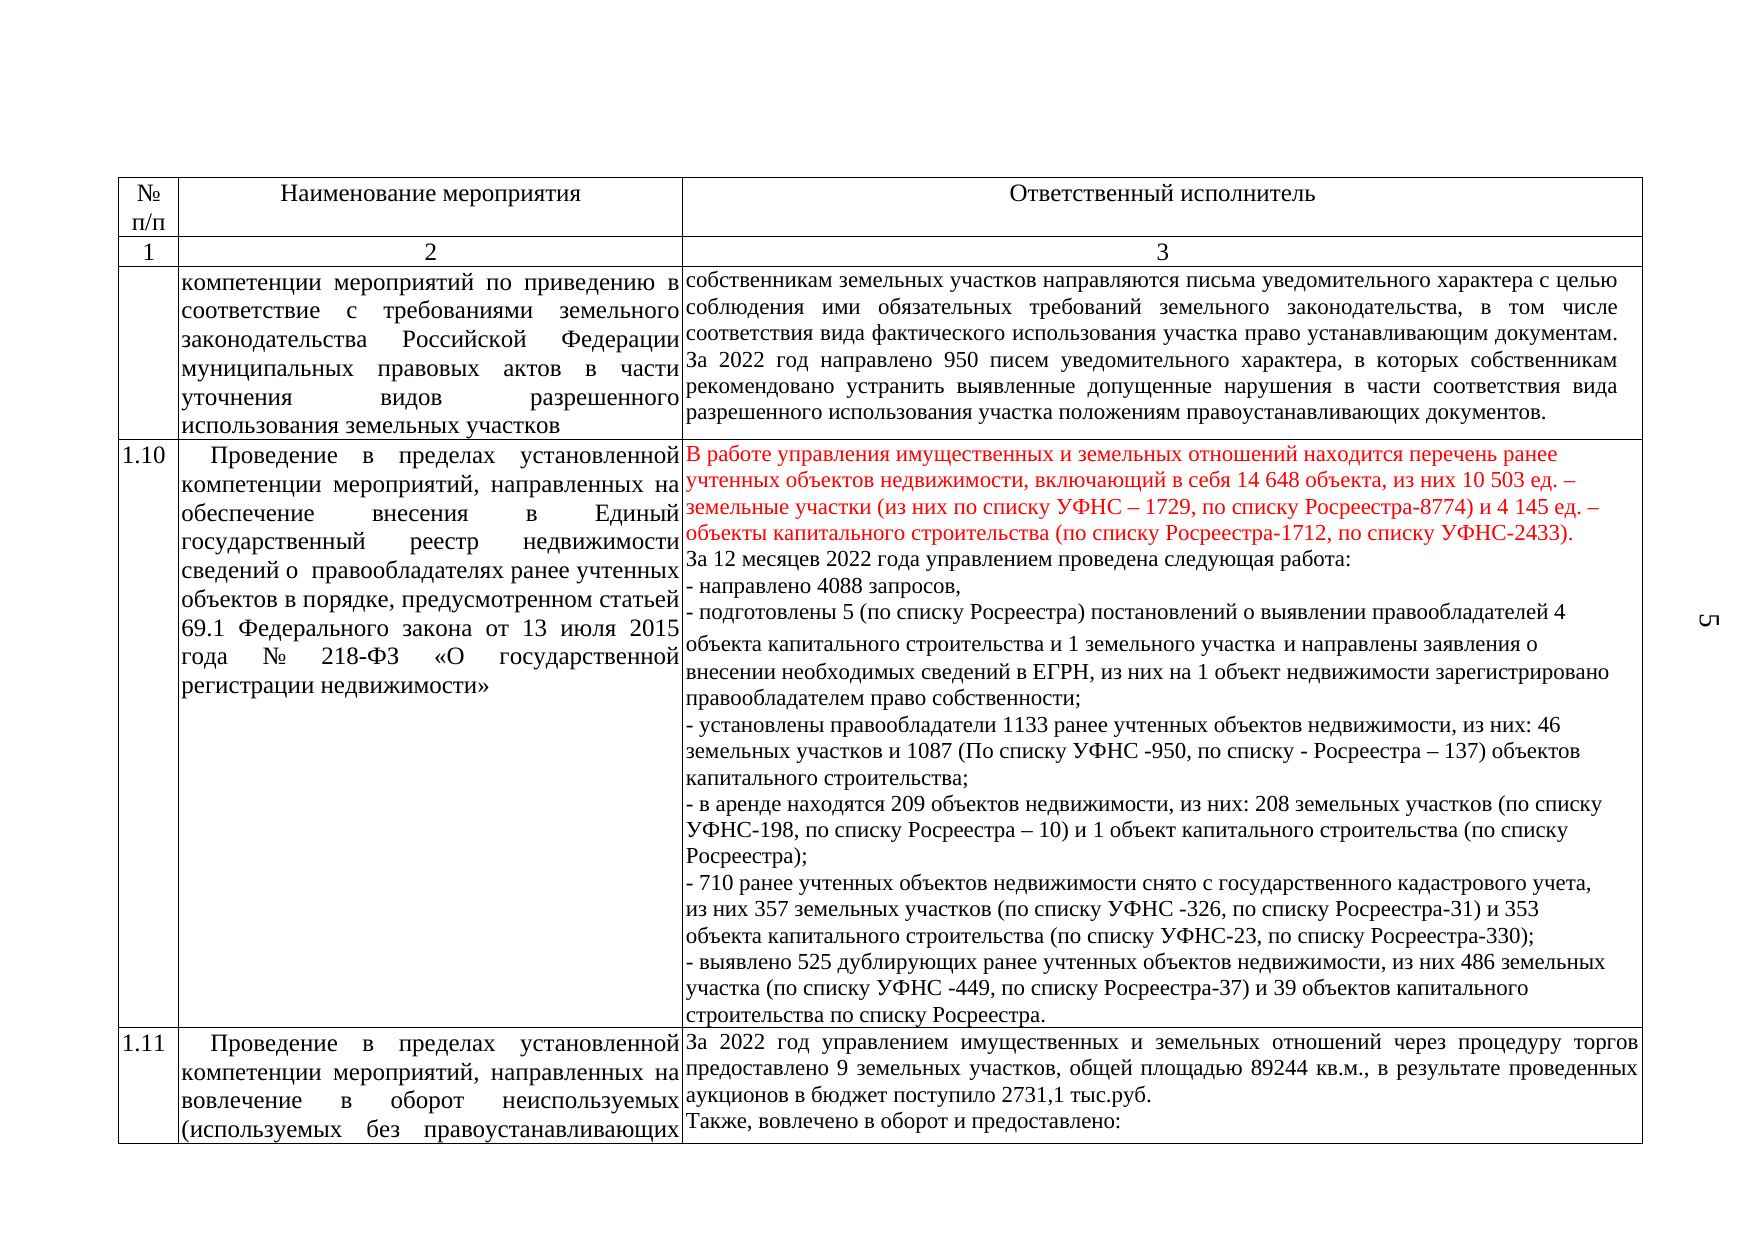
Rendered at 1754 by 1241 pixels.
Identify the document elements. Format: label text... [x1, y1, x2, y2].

table_cell 1 [119, 237, 178, 266]
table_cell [683, 267, 1642, 439]
table_cell [119, 1028, 178, 1143]
table_cell 3 [683, 237, 1642, 266]
table_cell 2 [179, 237, 682, 266]
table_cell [179, 267, 682, 439]
table_cell Проведение в пределах установленной компетенции мероприятий, направленных на обеспечение внесения в Единый государственный реестр недвижимости сведений о правообладателях ранее учтенных объектов в порядке, предусмотренном статьей 69.1 Федерального закона от 13 июля 2015 года № 218-ФЗ «О государственной регистрации недвижимости» [179, 440, 682, 1027]
table_cell [119, 267, 178, 439]
table_cell [119, 440, 178, 1027]
table_header № п/п [119, 178, 178, 236]
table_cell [683, 1028, 1642, 1143]
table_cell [179, 1028, 682, 1143]
table_header Наименование мероприятия [179, 178, 682, 236]
table_cell В работе управления имущественных и земельных отношений находится перечень ранее учтенных объектов недвижимости, включающий в себя 14 648 объекта, из них 10 503 ед. – земельные участки (из них по списку УФНС – 1729, по списку Росреестра-8774) и 4 145 ед. – объекты капитального строительства (по списку Росреестра-1712, по списку УФНС-2433). За 12 месяцев 2022 года управлением проведена следующая работа: - направлено 4088 запросов, - подготовлены 5 (по списку Росреестра) постановлений о выявлении правообладателей 4 объекта капитального строительства и 1 земельного участка и направлены заявления о внесении необходимых сведений в ЕГРН, из них на 1 объект недвижимости зарегистрировано правообладателем право собственности; - установлены правообладатели 1133 ранее учтенных объектов недвижимости, из них: 46 земельных участков и 1087 (По списку УФНС -950, по списку - Росреестра – 137) объектов капитального строительства; - в аренде находятся 209 объектов недвижимости, из них: 208 земельных участков (по списку УФНС-198, по списку Росреестра – 10) и 1 объект капитального строительства (по списку Росреестра); - 710 ранее учтенных объектов недвижимости снято с государственного кадастрового учета, из них 357 земельных участков (по списку УФНС -326, по списку Росреестра-31) и 353 объекта капитального строительства (по списку УФНС-23, по списку Росреестра-330); - выявлено 525 дублирующих ранее учтенных объектов недвижимости, из них 486 земельных участка (по списку УФНС -449, по списку Росреестра-37) и 39 объектов капитального строительства по списку Росреестра. [683, 440, 1642, 1027]
table_header Ответственный исполнитель [683, 178, 1642, 236]
